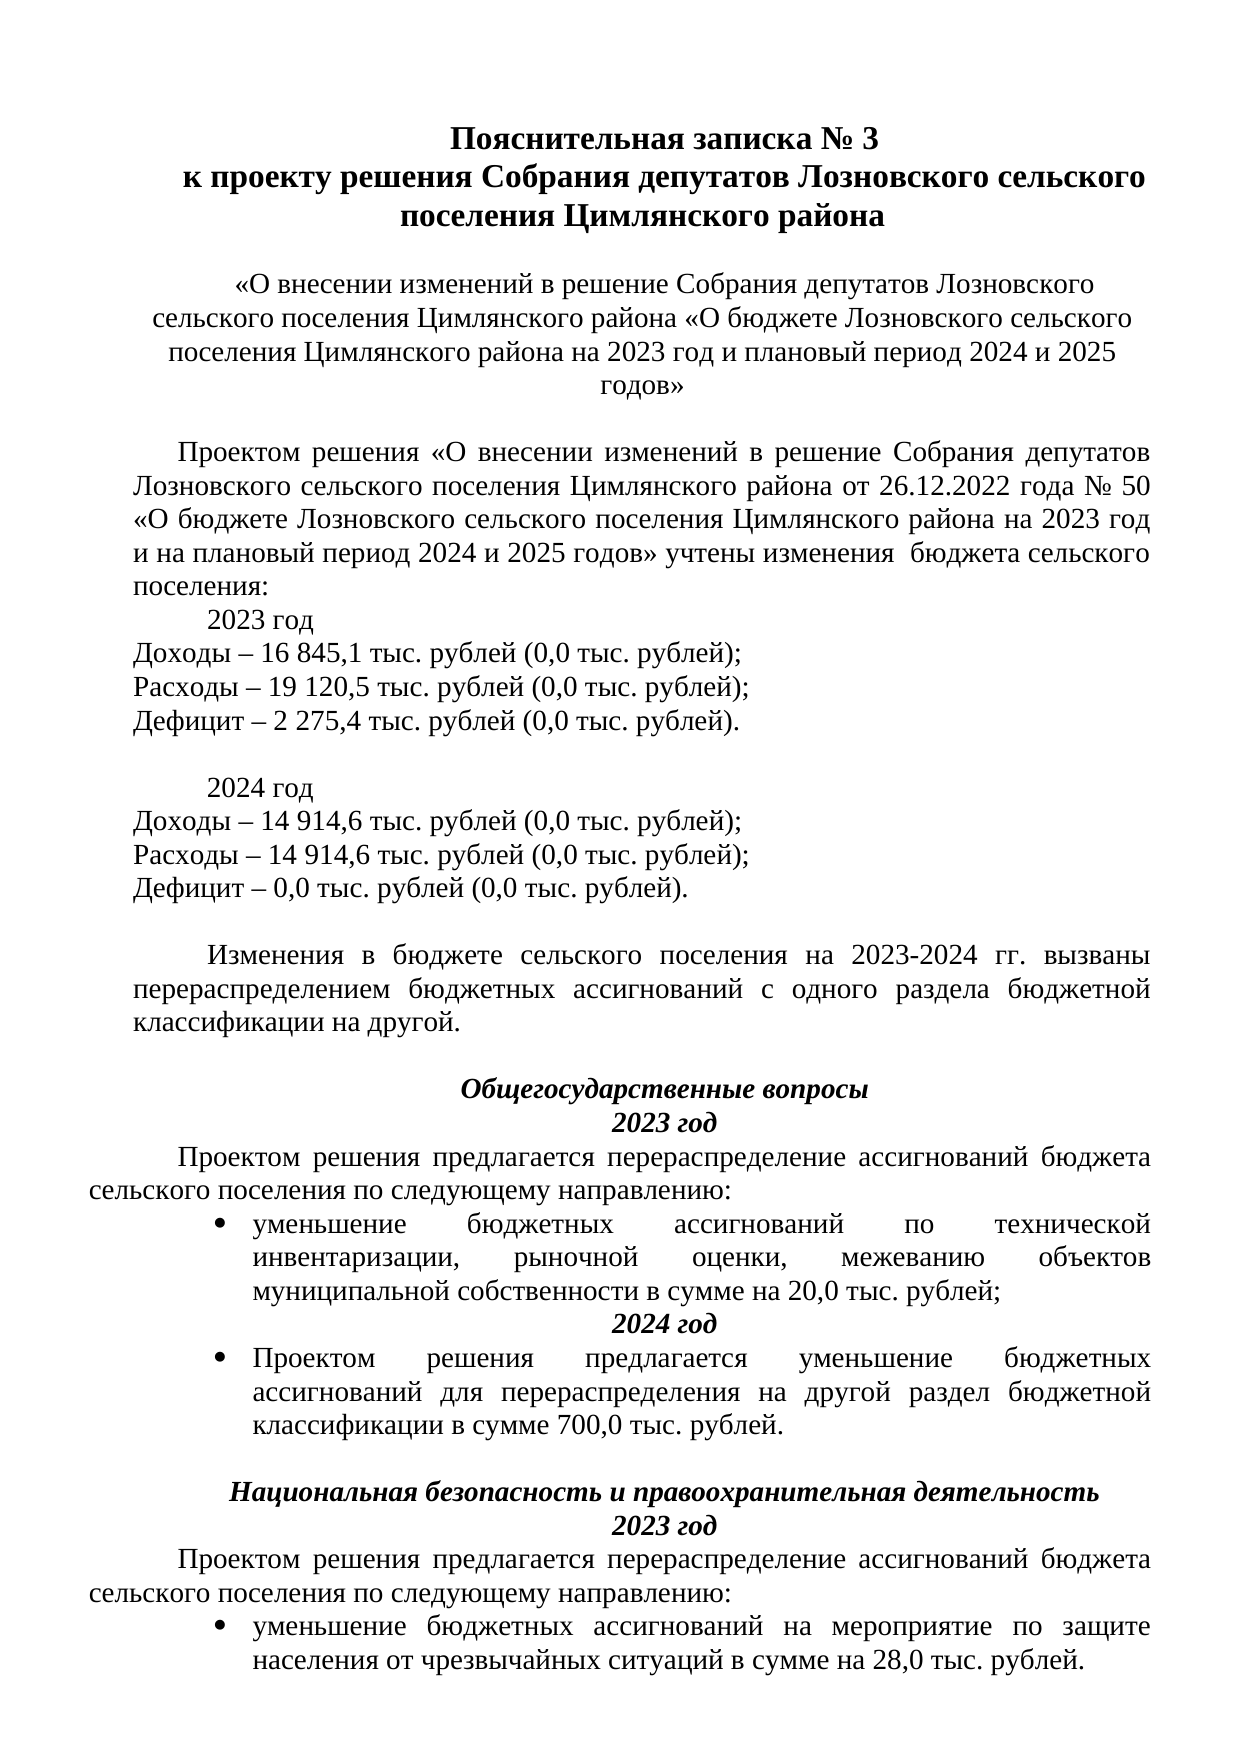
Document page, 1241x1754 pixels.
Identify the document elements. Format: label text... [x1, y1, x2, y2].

text Проектом решения «О внесении изменений в решение Собрания депутатов Лозновского сельского поселения Цимлянского района от 26.12.2022 года № 50 «О бюджете Лозновского сельского поселения Цимлянского района на 2023 год и на плановый период 2024 и 2025 годов» учтены изменения бюджета сельского поселения: [133, 434, 1152, 602]
text Проектом решения предлагается перераспределение ассигнований бюджета сельского поселения по следующему направлению: [88, 1139, 1152, 1206]
text Общегосударственные вопросы [133, 1072, 1152, 1105]
text Доходы – 16 845,1 тыс. рублей (0,0 тыс. рублей); [133, 636, 1152, 669]
text Изменения в бюджете сельского поселения на 2023-2024 гг. вызваны перераспределением бюджетных ассигнований с одного раздела бюджетной классификации на другой. [133, 937, 1152, 1038]
text к проекту решения Собрания депутатов Лозновского сельского поселения Цимлянского района [133, 156, 1152, 233]
text «О внесении изменений в решение Собрания депутатов Лозновского сельского поселения Цимлянского района «О бюджете Лозновского сельского поселения Цимлянского района на 2023 год и плановый период 2024 и 2025 годов» [133, 267, 1152, 401]
text Дефицит – 2 275,4 тыс. рублей (0,0 тыс. рублей). [133, 703, 1152, 736]
text Дефицит – 0,0 тыс. рублей (0,0 тыс. рублей). [133, 870, 1152, 904]
list уменьшение бюджетных ассигнований на мероприятие по защите населения от чрезвычайных ситуаций в сумме на 28,0 тыс. рублей. [215, 1608, 1152, 1676]
text Пояснительная записка № 3 [133, 118, 1152, 156]
text 2023 год [133, 1508, 1152, 1541]
text 2023 год [133, 1105, 1152, 1139]
text 2023 год [133, 602, 1152, 636]
text Расходы – 19 120,5 тыс. рублей (0,0 тыс. рублей); [133, 669, 1152, 703]
text 2024 год [133, 1307, 1152, 1340]
text Расходы – 14 914,6 тыс. рублей (0,0 тыс. рублей); [133, 837, 1152, 870]
list уменьшение бюджетных ассигнований по технической инвентаризации, рыночной оценки, межеванию объектов муниципальной собственности в сумме на 20,0 тыс. рублей; [215, 1206, 1152, 1307]
text 2024 год [133, 770, 1152, 803]
text Доходы – 14 914,6 тыс. рублей (0,0 тыс. рублей); [133, 803, 1152, 837]
list Проектом решения предлагается уменьшение бюджетных ассигнований для перераспределения на другой раздел бюджетной классификации в сумме 700,0 тыс. рублей. [215, 1340, 1152, 1441]
text Национальная безопасность и правоохранительная деятельность [133, 1474, 1152, 1508]
text Проектом решения предлагается перераспределение ассигнований бюджета сельского поселения по следующему направлению: [88, 1541, 1152, 1608]
